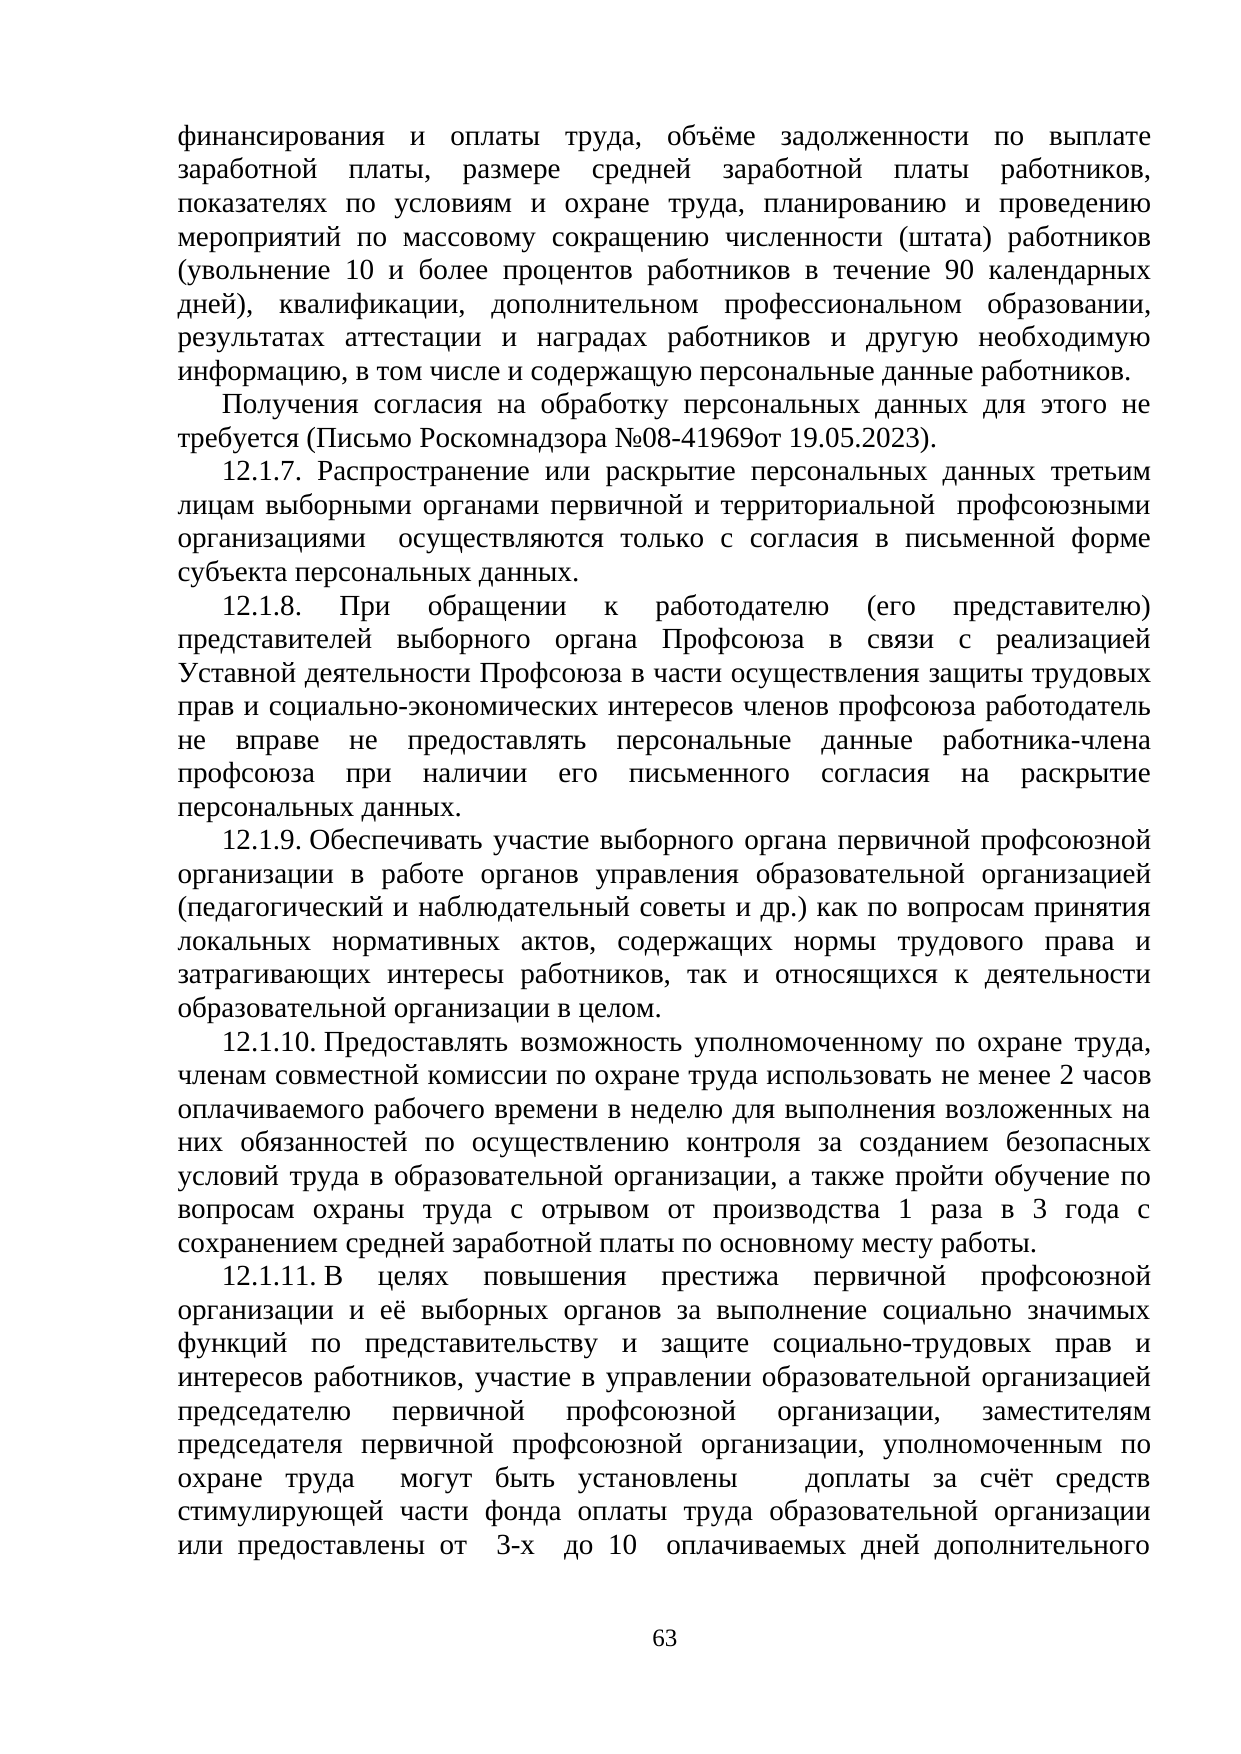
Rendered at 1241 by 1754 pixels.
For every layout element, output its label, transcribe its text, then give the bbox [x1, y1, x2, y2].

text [177, 118, 1152, 386]
text 12.1.9. Обеспечивать участие выборного органа первичной профсоюзной организации в работе органов управления образовательной организацией (педагогический и наблюдательный советы и др.) как по вопросам принятия локальных нормативных актов, содержащих нормы трудового права и затрагивающих интересы работников, так и относящихся к деятельности образовательной организации в целом. [177, 822, 1152, 1024]
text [177, 1258, 1152, 1560]
text 12.1.7. Распространение или раскрытие персональных данных третьим лицам выборными органами первичной и территориальной профсоюзными организациями осуществляются только с согласия в письменной форме субъекта персональных данных. [177, 453, 1152, 588]
text 12.1.8. При обращении к работодателю (его представителю) представителей выборного органа Профсоюза в связи с реализацией Уставной деятельности Профсоюза в части осуществления защиты трудовых прав и социально-экономических интересов членов профсоюза работодатель не вправе не предоставлять персональные данные работника-члена профсоюза при наличии его письменного согласия на раскрытие персональных данных. [177, 588, 1152, 822]
text Получения согласия на обработку персональных данных для этого не требуется (Письмо Роскомнадзора №08-41969от 19.05.2023). [177, 386, 1152, 453]
text 12.1.10. Предоставлять возможность уполномоченному по охране труда, членам совместной комиссии по охране труда использовать не менее 2 часов оплачиваемого рабочего времени в неделю для выполнения возложенных на них обязанностей по осуществлению контроля за созданием безопасных условий труда в образовательной организации, а также пройти обучение по вопросам охраны труда с отрывом от производства 1 раза в 3 года с сохранением средней заработной платы по основному месту работы. [177, 1024, 1152, 1258]
